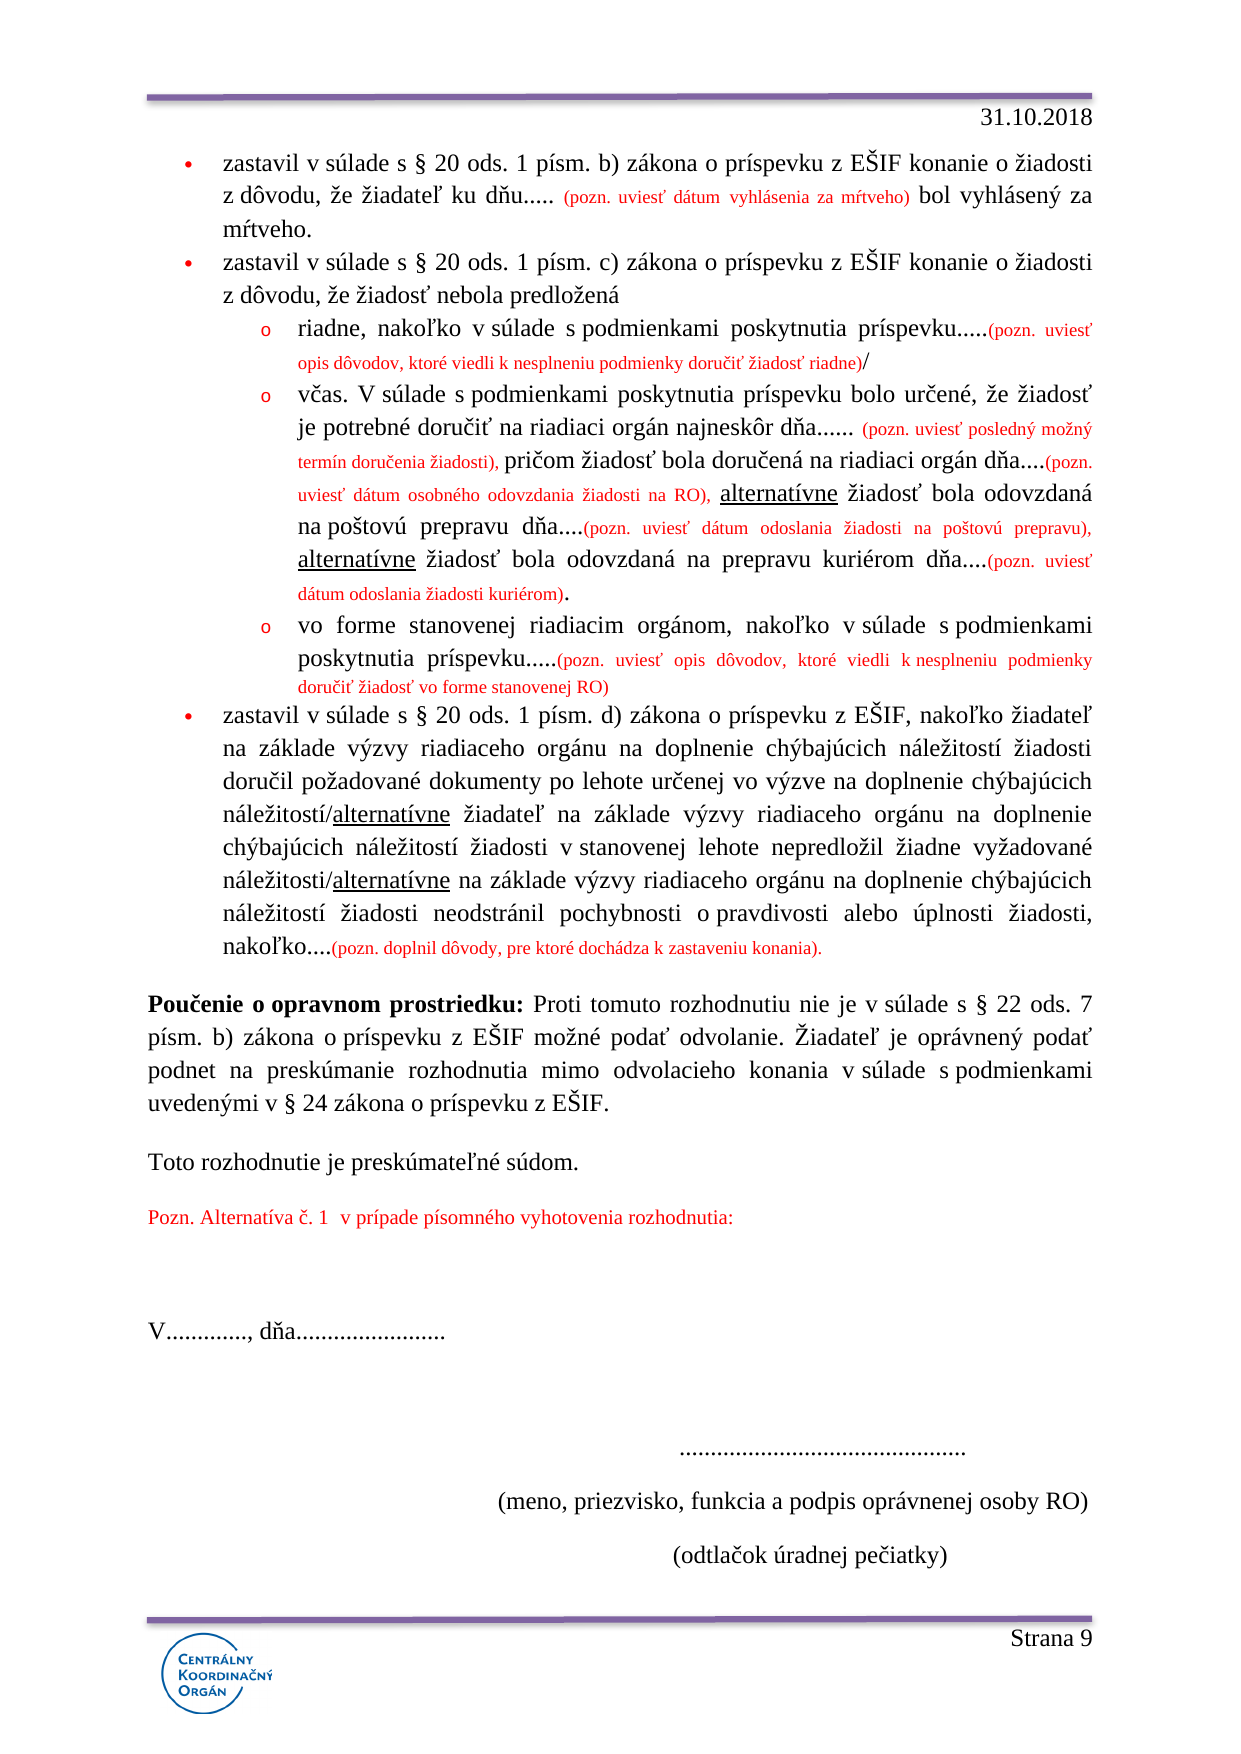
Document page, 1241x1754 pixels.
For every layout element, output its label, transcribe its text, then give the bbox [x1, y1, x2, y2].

list vo forme stanovenej riadiacim orgánom, nakoľko v súlade s podmienkami poskytnutia príspevku.....(pozn. uviesť opis dôvodov, ktoré viedli k nesplneniu podmienky doručiť žiadosť vo forme stanovenej RO) [260, 610, 1093, 697]
picture [159, 1631, 272, 1713]
list zastavil v súlade s § 20 ods. 1 písm. c) zákona o príspevku z EŠIF konanie o žiadosti z dôvodu, že žiadosť nebola predložená [185, 247, 1093, 308]
list zastavil v súlade s § 20 ods. 1 písm. d) zákona o príspevku z EŠIF, nakoľko žiadateľ na základe výzvy riadiaceho orgánu na doplnenie chýbajúcich náležitostí žiadosti doručil požadované dokumenty po lehote určenej vo výzve na doplnenie chýbajúcich náležitostí/alternatívne žiadateľ na základe výzvy riadiaceho orgánu na doplnenie chýbajúcich náležitostí žiadosti v stanovenej lehote nepredložil žiadne vyžadované náležitosti/alternatívne na základe výzvy riadiaceho orgánu na doplnenie chýbajúcich náležitostí žiadosti neodstránil pochybnosti o pravdivosti alebo úplnosti žiadosti, nakoľko....(pozn. doplnil dôvody, pre ktoré dochádza k zastaveniu konania). [185, 700, 1093, 960]
list riadne, nakoľko v súlade s podmienkami poskytnutia príspevku.....(pozn. uviesť opis dôvodov, ktoré viedli k nesplneniu podmienky doručiť žiadosť riadne)/ [260, 313, 1093, 375]
text Pozn. Alternatíva č. 1 v prípade písomného vyhotovenia rozhodnutia: [148, 1204, 1093, 1229]
list zastavil v súlade s § 20 ods. 1 písm. b) zákona o príspevku z EŠIF konanie o žiadosti z dôvodu, že žiadateľ ku dňu..... (pozn. uviesť dátum vyhlásenia za mŕtveho) bol vyhlásený za mŕtveho. [185, 148, 1093, 242]
text (odtlačok úradnej pečiatky) [148, 1540, 1093, 1568]
text Poučenie o opravnom prostriedku: Proti tomuto rozhodnutiu nie je v súlade s § 22 ods. 7 písm. b) zákona o príspevku z EŠIF možné podať odvolanie. Žiadateľ je oprávnený podať podnet na preskúmanie rozhodnutia mimo odvolacieho konania v súlade s podmienkami uvedenými v § 24 zákona o príspevku z EŠIF. [148, 989, 1093, 1117]
text (meno, priezvisko, funkcia a podpis oprávnenej osoby RO) [148, 1486, 1093, 1514]
text Toto rozhodnutie je preskúmateľné súdom. [148, 1147, 1093, 1175]
text .............................................. [148, 1432, 1093, 1461]
text V............., dňa........................ [148, 1316, 1093, 1345]
list včas. V súlade s podmienkami poskytnutia príspevku bolo určené, že žiadosť je potrebné doručiť na riadiaci orgán najneskôr dňa...... (pozn. uviesť posledný možný termín doručenia žiadosti), pričom žiadosť bola doručená na riadiaci orgán dňa....(pozn. uviesť dátum osobného odovzdania žiadosti na RO), alternatívne žiadosť bola odovzdaná na poštovú prepravu dňa....(pozn. uviesť dátum odoslania žiadosti na poštovú prepravu), alternatívne žiadosť bola odovzdaná na prepravu kuriérom dňa....(pozn. uviesť dátum odoslania žiadosti kuriérom). [260, 379, 1093, 606]
